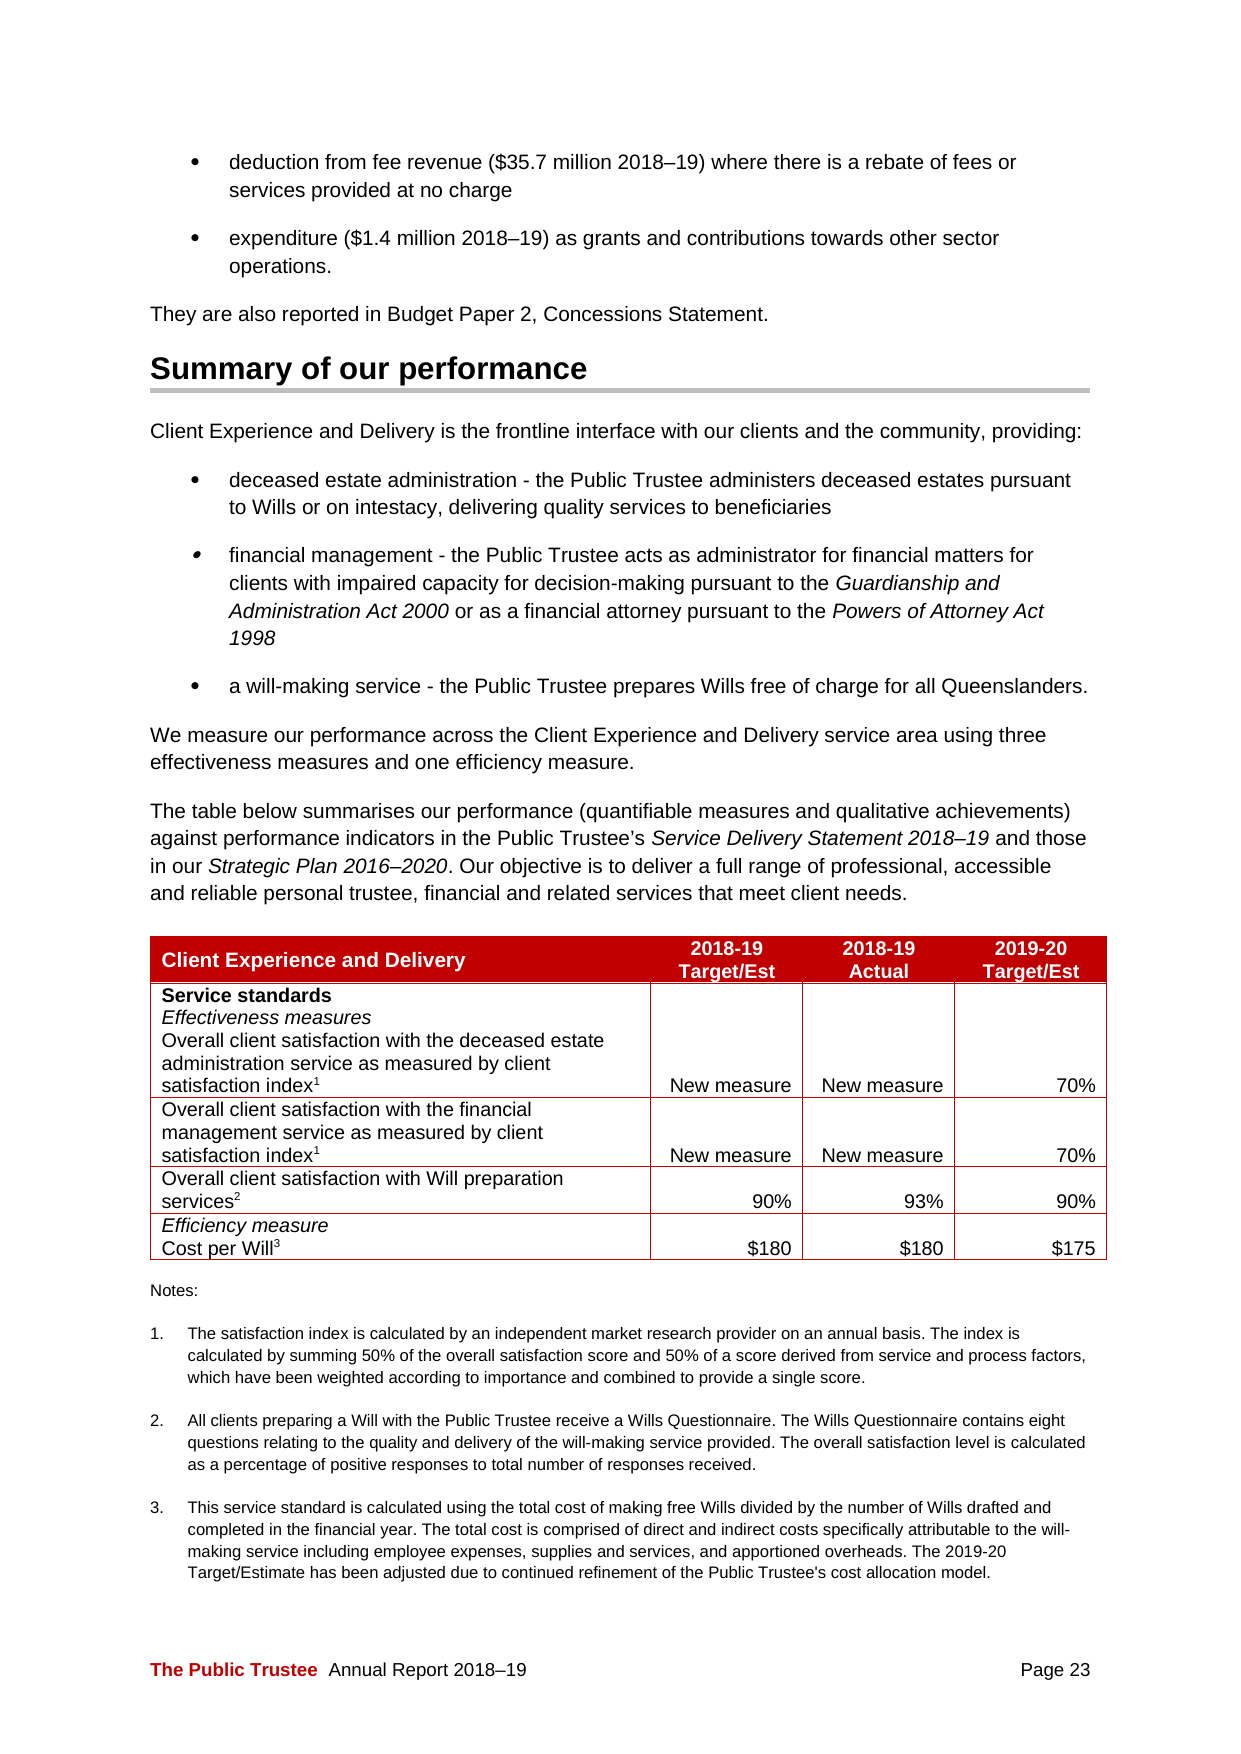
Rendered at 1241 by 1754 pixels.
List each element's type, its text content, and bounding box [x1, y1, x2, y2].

table_cell New measure [803, 1098, 954, 1166]
table_header Client Experience and Delivery [151, 937, 650, 982]
table_header 2018-19 Actual [803, 937, 954, 982]
table_header 2018-19 Target/Est [651, 937, 802, 982]
table_header 2019-20 Target/Est [955, 937, 1106, 982]
table_cell Efficiency measure Cost per Will3 [151, 1214, 650, 1259]
text We measure our performance across the Client Experience and Delivery service area using three effectiveness measures and one efficiency measure. [150, 723, 1090, 774]
text deduction from fee revenue ($35.7 million 2018–19) where there is a rebate of fees or services provided at no charge [191, 150, 1090, 202]
list The satisfaction index is calculated by an independent market research provider on an annual basis. The index is calculated by summing 50% of the overall satisfaction score and 50% of a score derived from service and process factors, which have been weighted according to importance and combined to provide a single score. [150, 1324, 1090, 1387]
table_cell 93% [803, 1167, 954, 1213]
table_cell 90% [955, 1167, 1106, 1213]
table_cell 70% [955, 984, 1106, 1097]
text Client Experience and Delivery is the frontline interface with our clients and the community, providing: [150, 419, 1090, 443]
table_cell $180 [803, 1214, 954, 1259]
table_cell New measure [651, 1098, 802, 1166]
text financial management - the Public Trustee acts as administrator for financial matters for clients with impaired capacity for decision-making pursuant to the Guardianship and Administration Act 2000 or as a financial attorney pursuant to the Powers of Attorney Act 1998 [191, 543, 1090, 650]
table_cell 70% [955, 1098, 1106, 1166]
list This service standard is calculated using the total cost of making free Wills divided by the number of Wills drafted and completed in the financial year. The total cost is comprised of direct and indirect costs specifically attributable to the will-making service including employee expenses, supplies and services, and apportioned overheads. The 2019-20 Target/Estimate has been adjusted due to continued refinement of the Public Trustee's cost allocation model. [150, 1497, 1090, 1582]
table_cell Overall client satisfaction with Will preparation services2 [151, 1167, 650, 1213]
text a will-making service - the Public Trustee prepares Wills free of charge for all Queenslanders. [191, 674, 1090, 698]
table_cell New measure [803, 984, 954, 1097]
list They are also reported in Budget Paper 2, Concessions Statement. [150, 302, 1090, 326]
table_cell New measure [651, 984, 802, 1097]
table_cell Overall client satisfaction with the financial management service as measured by client satisfaction index1 [151, 1098, 650, 1166]
text expenditure ($1.4 million 2018–19) as grants and contributions towards other sector operations. [191, 226, 1090, 277]
list All clients preparing a Will with the Public Trustee receive a Wills Questionnaire. The Wills Questionnaire contains eight questions relating to the quality and delivery of the will-making service provided. The overall satisfaction level is calculated as a percentage of positive responses to total number of responses received. [150, 1411, 1090, 1474]
text deceased estate administration - the Public Trustee administers deceased estates pursuant to Wills or on intestacy, delivering quality services to beneficiaries [191, 467, 1090, 519]
text Notes: [150, 1281, 1090, 1300]
table_cell $180 [651, 1214, 802, 1259]
table_cell 90% [651, 1167, 802, 1213]
table_cell $175 [955, 1214, 1106, 1259]
table_cell Service standards Effectiveness measures Overall client satisfaction with the deceased estate administration service as measured by client satisfaction index1 [151, 984, 650, 1097]
text The table below summarises our performance (quantifiable measures and qualitative achievements) against performance indicators in the Public Trustee’s Service Delivery Statement 2018–19 and those in our Strategic Plan 2016–2020. Our objective is to deliver a full range of professional, accessible and reliable personal trustee, financial and related services that meet client needs. [150, 798, 1090, 932]
subtitle Summary of our performance [150, 350, 1090, 388]
